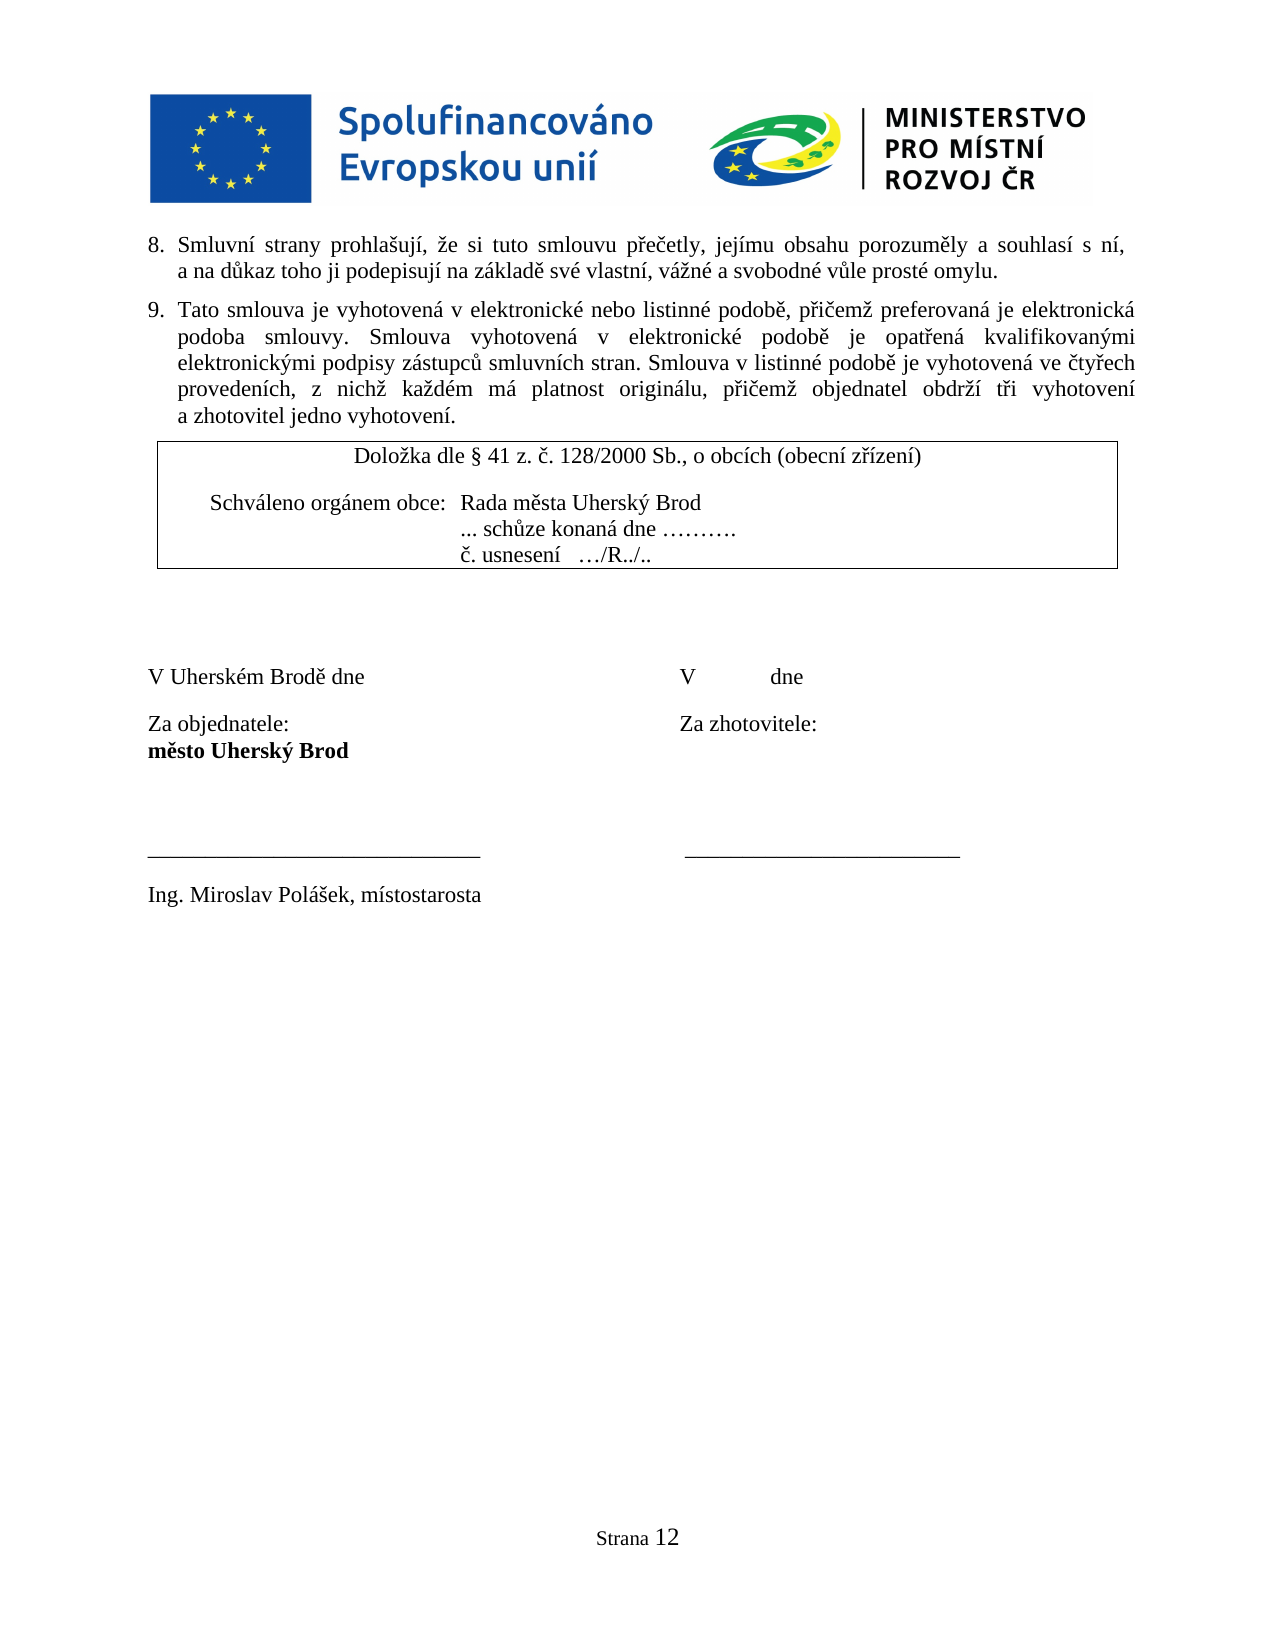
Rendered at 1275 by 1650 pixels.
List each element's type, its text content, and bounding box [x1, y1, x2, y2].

list Tato smlouva je vyhotovená v elektronické nebo listinné podobě, přičemž preferovaná je elektronická podoba smlouvy. Smlouva vyhotovená v elektronické podobě je opatřená kvalifikovanými elektronickými podpisy zástupců smluvních stran. Smlouva v listinné podobě je vyhotovená ve čtyřech provedeních, z nichž každém má platnost originálu, přičemž objednatel obdrží tři vyhotovení a zhotovitel jedno vyhotovení. [148, 296, 1137, 428]
picture [147, 92, 1093, 206]
text Ing. Miroslav Polášek, místostarosta [148, 881, 1137, 907]
table_cell Schváleno orgánem obce: Rada města Uherský Brod [158, 489, 1117, 515]
text Za objednatele: Za zhotovitele: [148, 711, 1137, 737]
text V Uherském Brodě dne V dne [148, 663, 1137, 690]
text _____________________________ ________________________ [148, 834, 1137, 860]
list Smluvní strany prohlašují, že si tuto smlouvu přečetly, jejímu obsahu porozuměly a souhlasí s ní, a na důkaz toho ji podepisují na základě své vlastní, vážné a svobodné vůle prosté omylu. [148, 231, 1137, 284]
table_header Doložka dle § 41 z. č. 128/2000 Sb., o obcích (obecní zřízení) [158, 442, 1117, 489]
text město Uherský Brod [148, 737, 1137, 763]
table_cell ... schůze konaná dne ………. č. usnesení …/R../.. [158, 515, 1117, 568]
